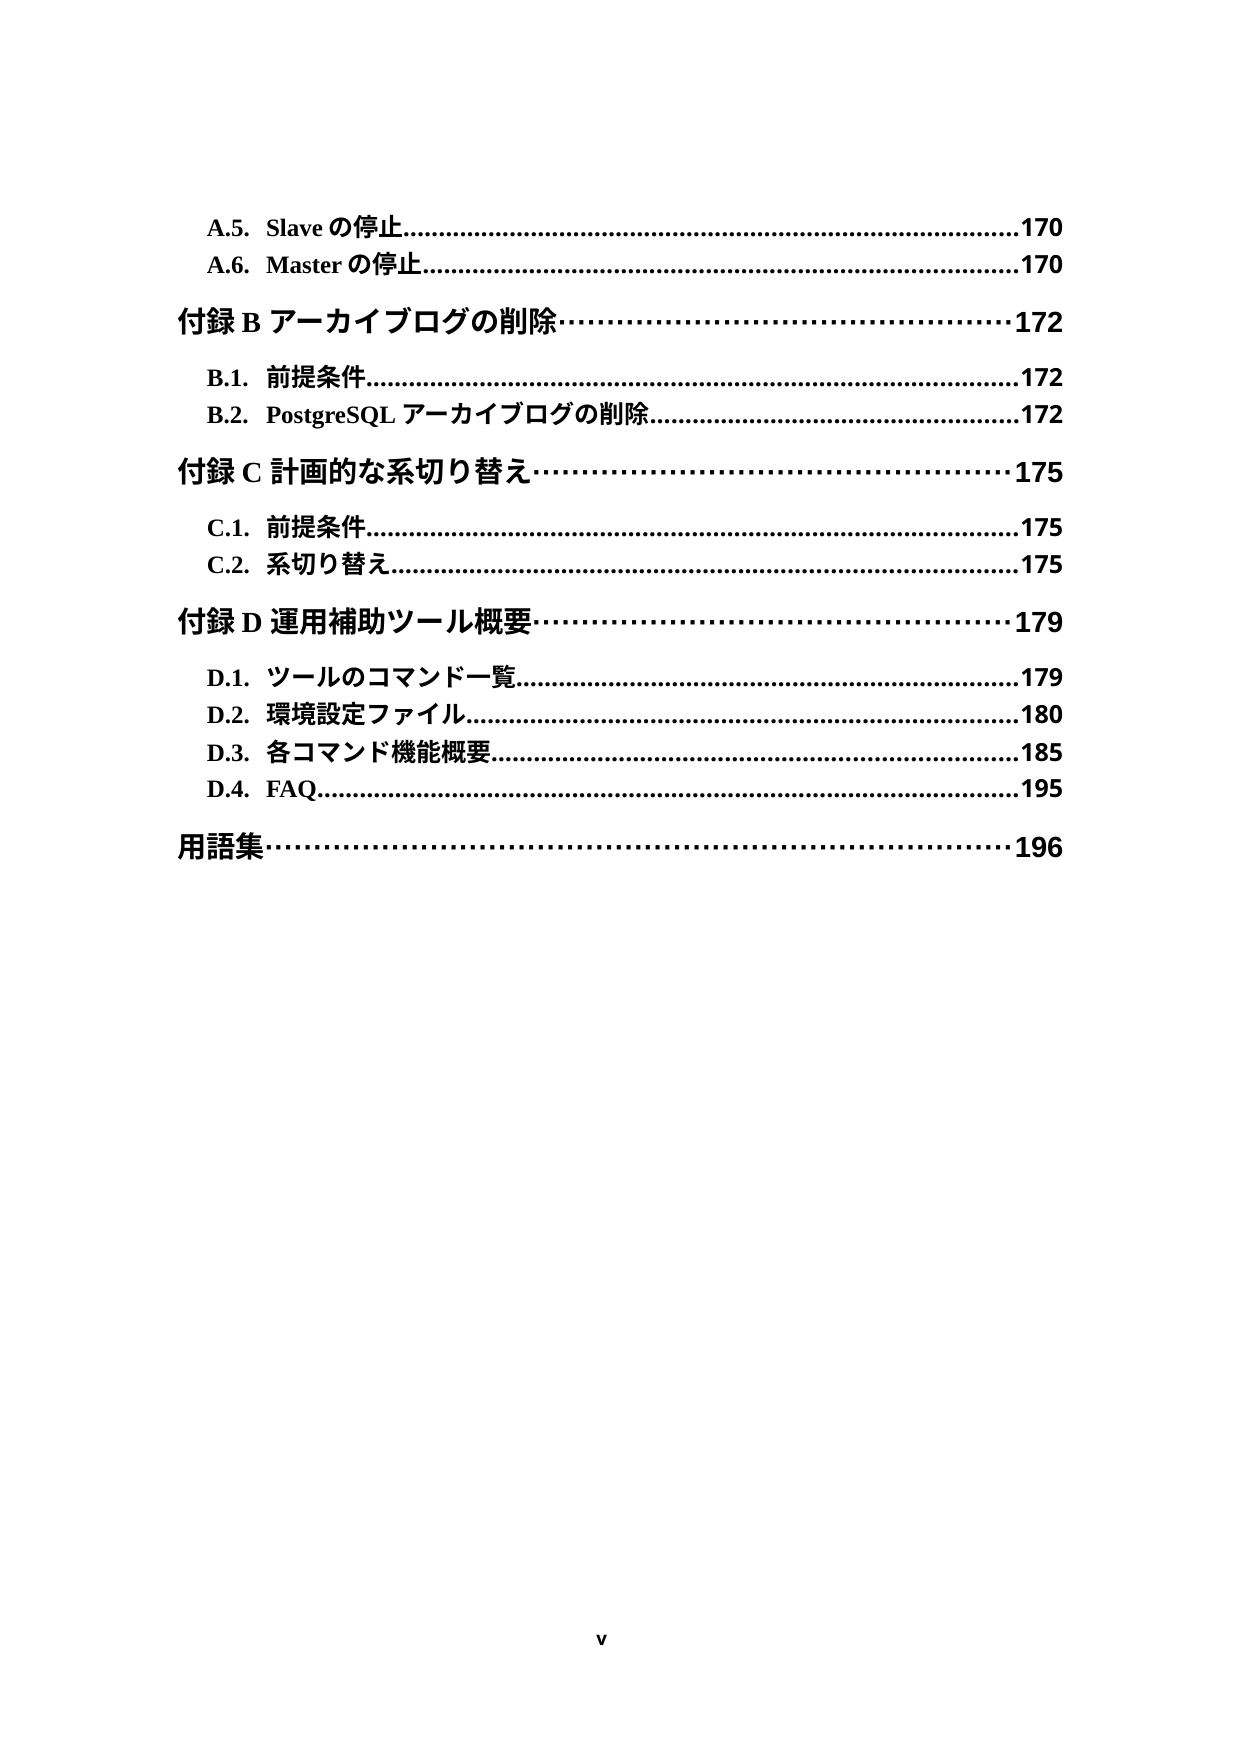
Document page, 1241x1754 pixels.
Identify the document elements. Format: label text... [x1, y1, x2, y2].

text 付録C 計画的な系切り替え 175 [177, 432, 1063, 507]
text 付録B アーカイブログの削除 172 [177, 282, 1063, 357]
text C.2. 系切り替え 175 [177, 544, 913, 582]
text B.1. 前提条件 172 [177, 357, 913, 394]
text 用語集 196 [177, 807, 1063, 882]
text D.4. FAQ 195 [177, 769, 913, 807]
text B.2. PostgreSQLアーカイブログの削除 172 [177, 394, 913, 432]
text C.1. 前提条件 175 [177, 507, 913, 544]
text D.2. 環境設定ファイル 180 [177, 694, 913, 732]
text D.1. ツールのコマンド一覧 179 [177, 657, 913, 694]
text D.3. 各コマンド機能概要 185 [177, 732, 913, 769]
text 付録D 運用補助ツール概要 179 [177, 582, 1063, 657]
text A.5. Slaveの停止 170 [177, 207, 913, 244]
text A.6. Masterの停止 170 [177, 244, 913, 282]
